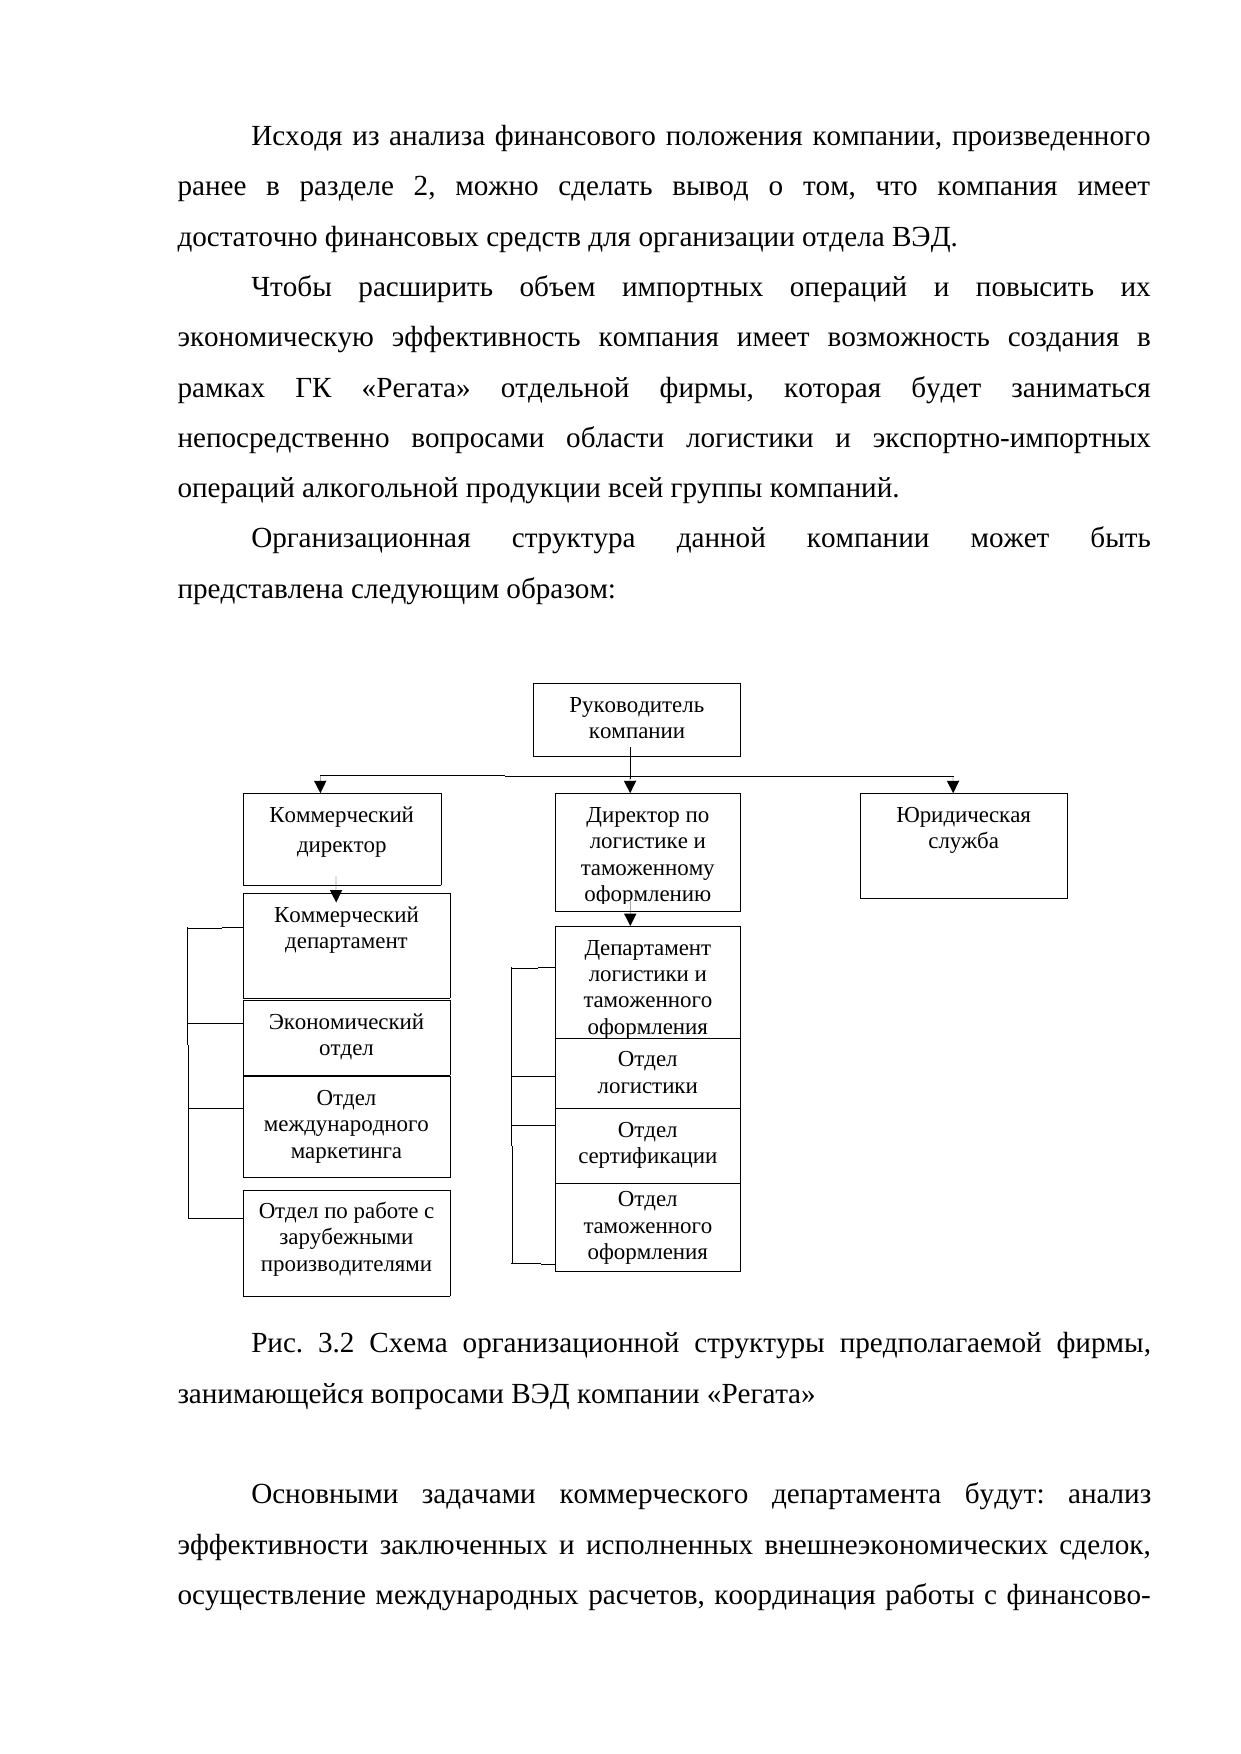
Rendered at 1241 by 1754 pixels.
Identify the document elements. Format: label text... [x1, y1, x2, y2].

text Рис. 3.2 Схема организационной структуры предполагаемой фирмы, занимающейся вопросами ВЭД компании «Регата» [177, 1326, 1152, 1409]
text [177, 1477, 1152, 1611]
text Исходя из анализа финансового положения компании, произведенного ранее в разделе 2, можно сделать вывод о том, что компания имеет достаточно финансовых средств для организации отдела ВЭД. [177, 118, 1152, 252]
text Организационная структура данной компании может быть представлена следующим образом: [177, 521, 1152, 604]
text Чтобы расширить объем импортных операций и повысить их экономическую эффективность компания имеет возможность создания в рамках ГК «Регата» отдельной фирмы, которая будет заниматься непосредственно вопросами области логистики и экспортно-импортных операций алкогольной продукции всей группы компаний. [177, 269, 1152, 504]
